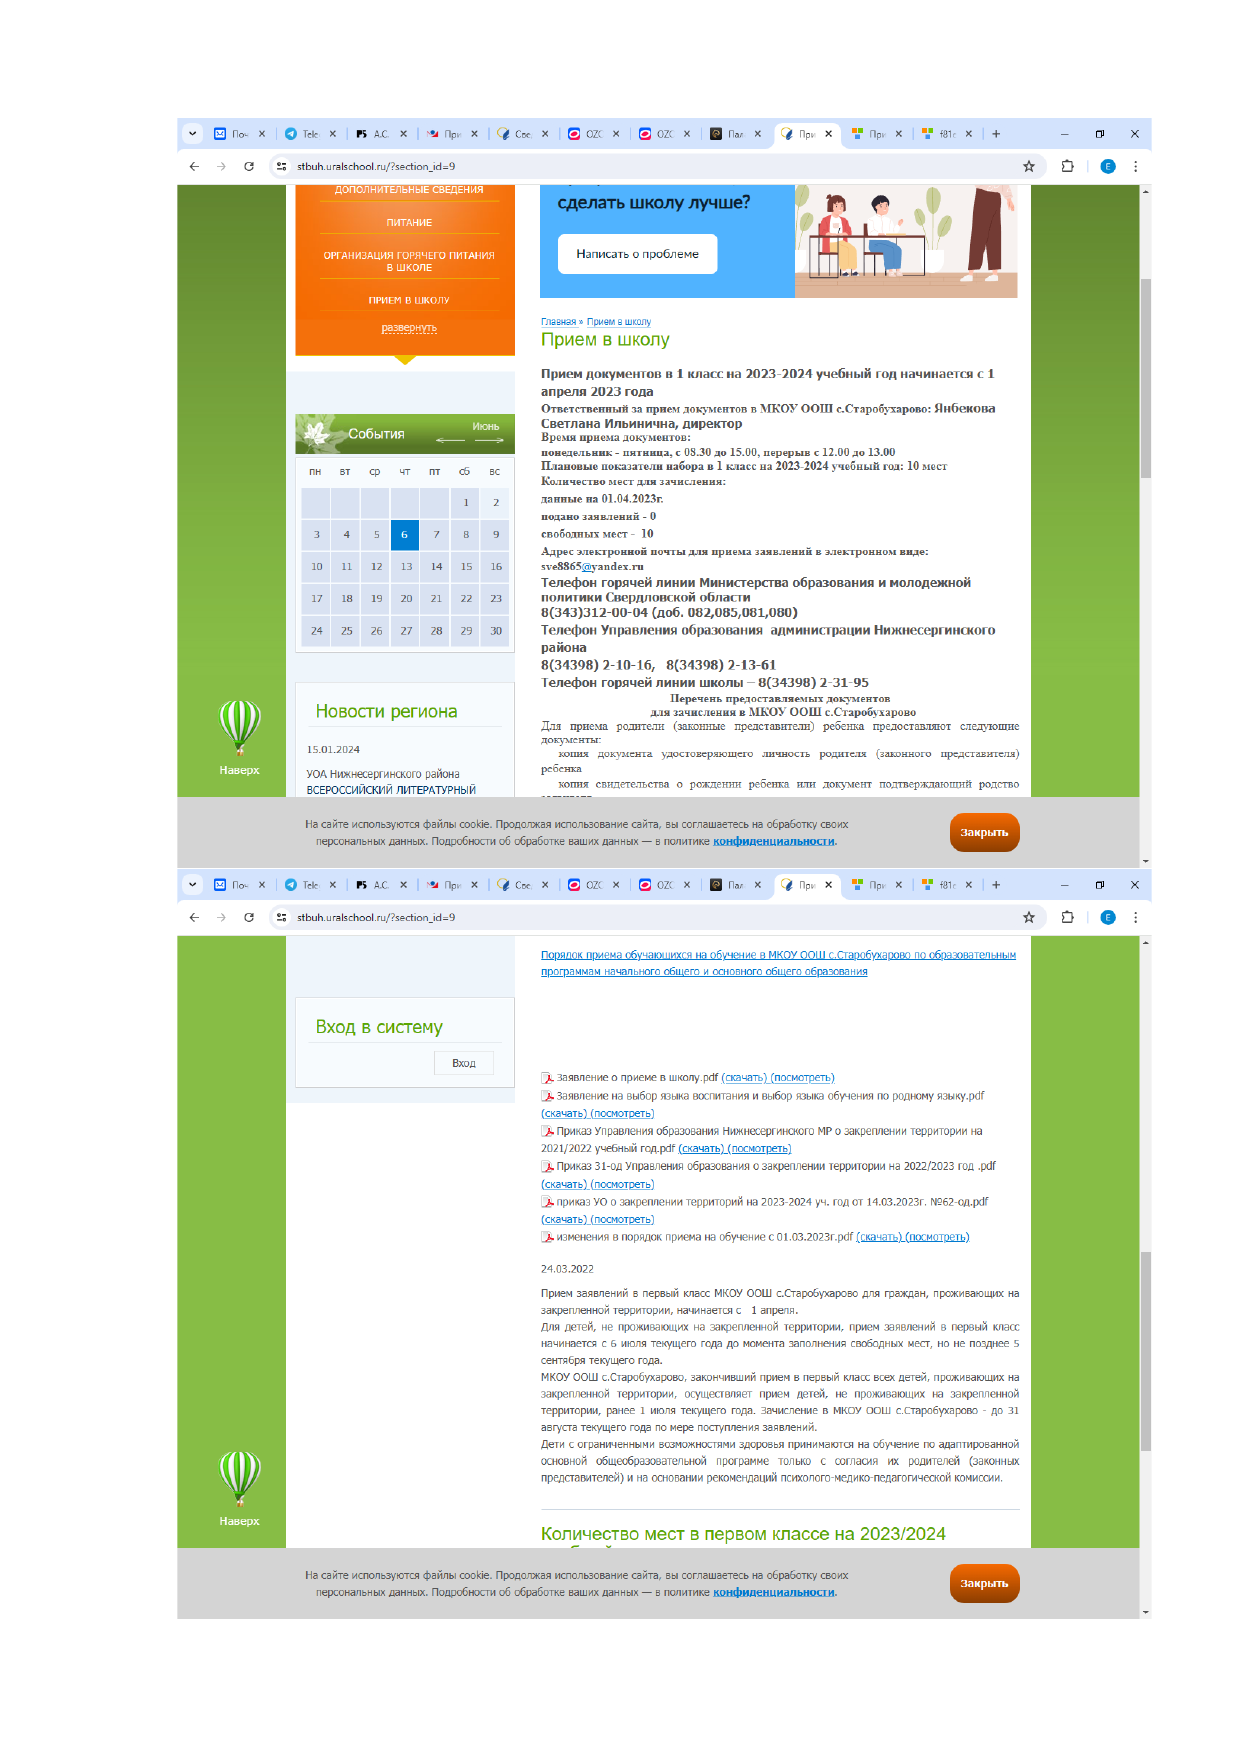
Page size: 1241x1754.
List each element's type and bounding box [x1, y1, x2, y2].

picture [177, 869, 1152, 1619]
picture [177, 118, 1152, 868]
